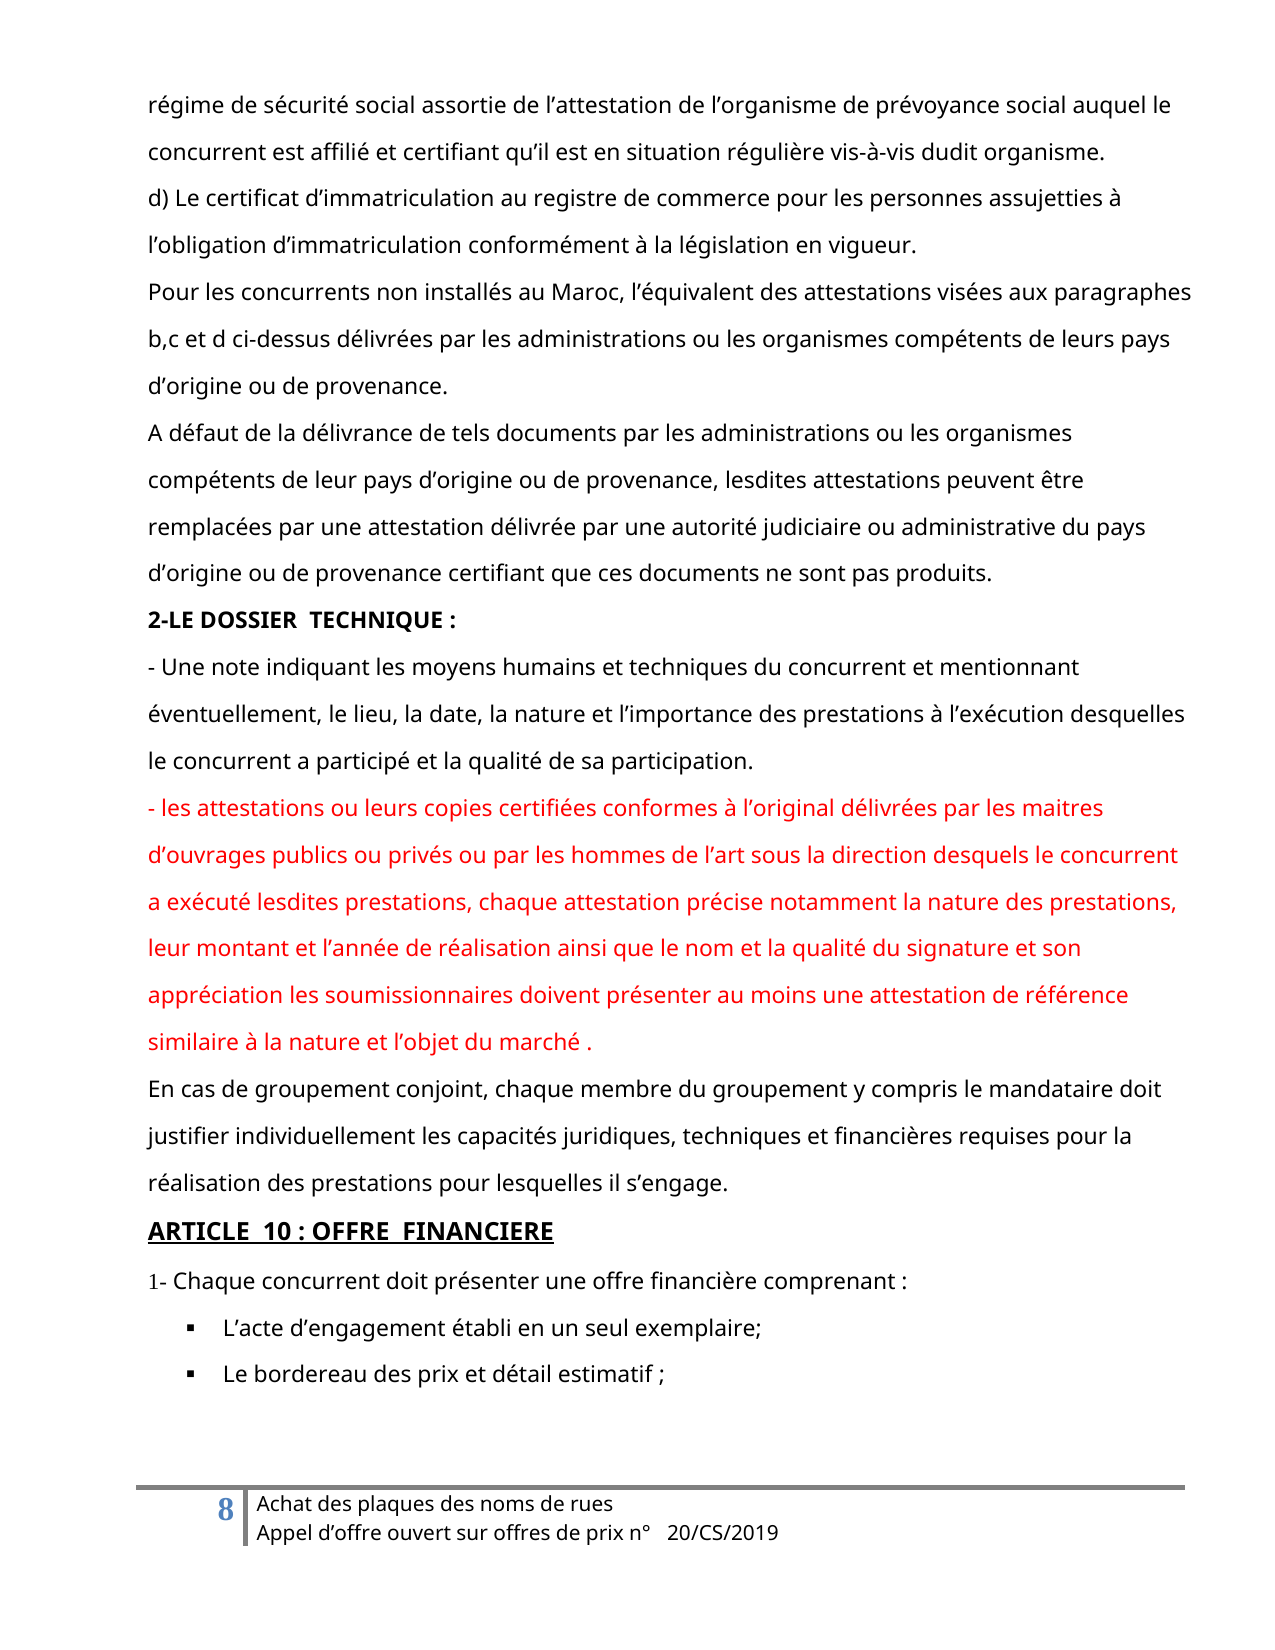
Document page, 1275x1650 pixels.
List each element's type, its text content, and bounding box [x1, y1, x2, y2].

text - les attestations ou leurs copies certifiées conformes à l’original délivrées par les maitres d’ouvrages publics ou privés ou par les hommes de l’art sous la direction desquels le concurrent a exécuté lesdites prestations, chaque attestation précise notamment la nature des prestations, leur montant et l’année de réalisation ainsi que le nom et la qualité du signature et son appréciation les soumissionnaires doivent présenter au moins une attestation de référence similaire à la nature et l’objet du marché . [148, 792, 1196, 1057]
text En cas de groupement conjoint, chaque membre du groupement y compris le mandataire doit justifier individuellement les capacités juridiques, techniques et financières requises pour la réalisation des prestations pour lesquelles il s’engage. [148, 1073, 1196, 1198]
text 2-LE DOSSIER TECHNIQUE : [148, 604, 1196, 636]
list Le bordereau des prix et détail estimatif ; [185, 1358, 1196, 1390]
text Pour les concurrents non installés au Maroc, l’équivalent des attestations visées aux paragraphes b,c et d ci-dessus délivrées par les administrations ou les organismes compétents de leurs pays d’origine ou de provenance. [148, 276, 1196, 401]
list L’acte d’engagement établi en un seul exemplaire; [185, 1312, 1196, 1343]
text A défaut de la délivrance de tels documents par les administrations ou les organismes compétents de leur pays d’origine ou de provenance, lesdites attestations peuvent être remplacées par une attestation délivrée par une autorité judiciaire ou administrative du pays d’origine ou de provenance certifiant que ces documents ne sont pas produits. [148, 417, 1196, 589]
text ARTICLE 10 : OFFRE FINANCIERE [148, 1214, 1196, 1248]
text d) Le certificat d’immatriculation au registre de commerce pour les personnes assujetties à l’obligation d’immatriculation conformément à la législation en vigueur. [148, 182, 1196, 261]
text 1- Chaque concurrent doit présenter une offre financière comprenant : [148, 1265, 1196, 1296]
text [148, 89, 1196, 167]
text - Une note indiquant les moyens humains et techniques du concurrent et mentionnant éventuellement, le lieu, la date, la nature et l’importance des prestations à l’exécution desquelles le concurrent a participé et la qualité de sa participation. [148, 651, 1196, 776]
